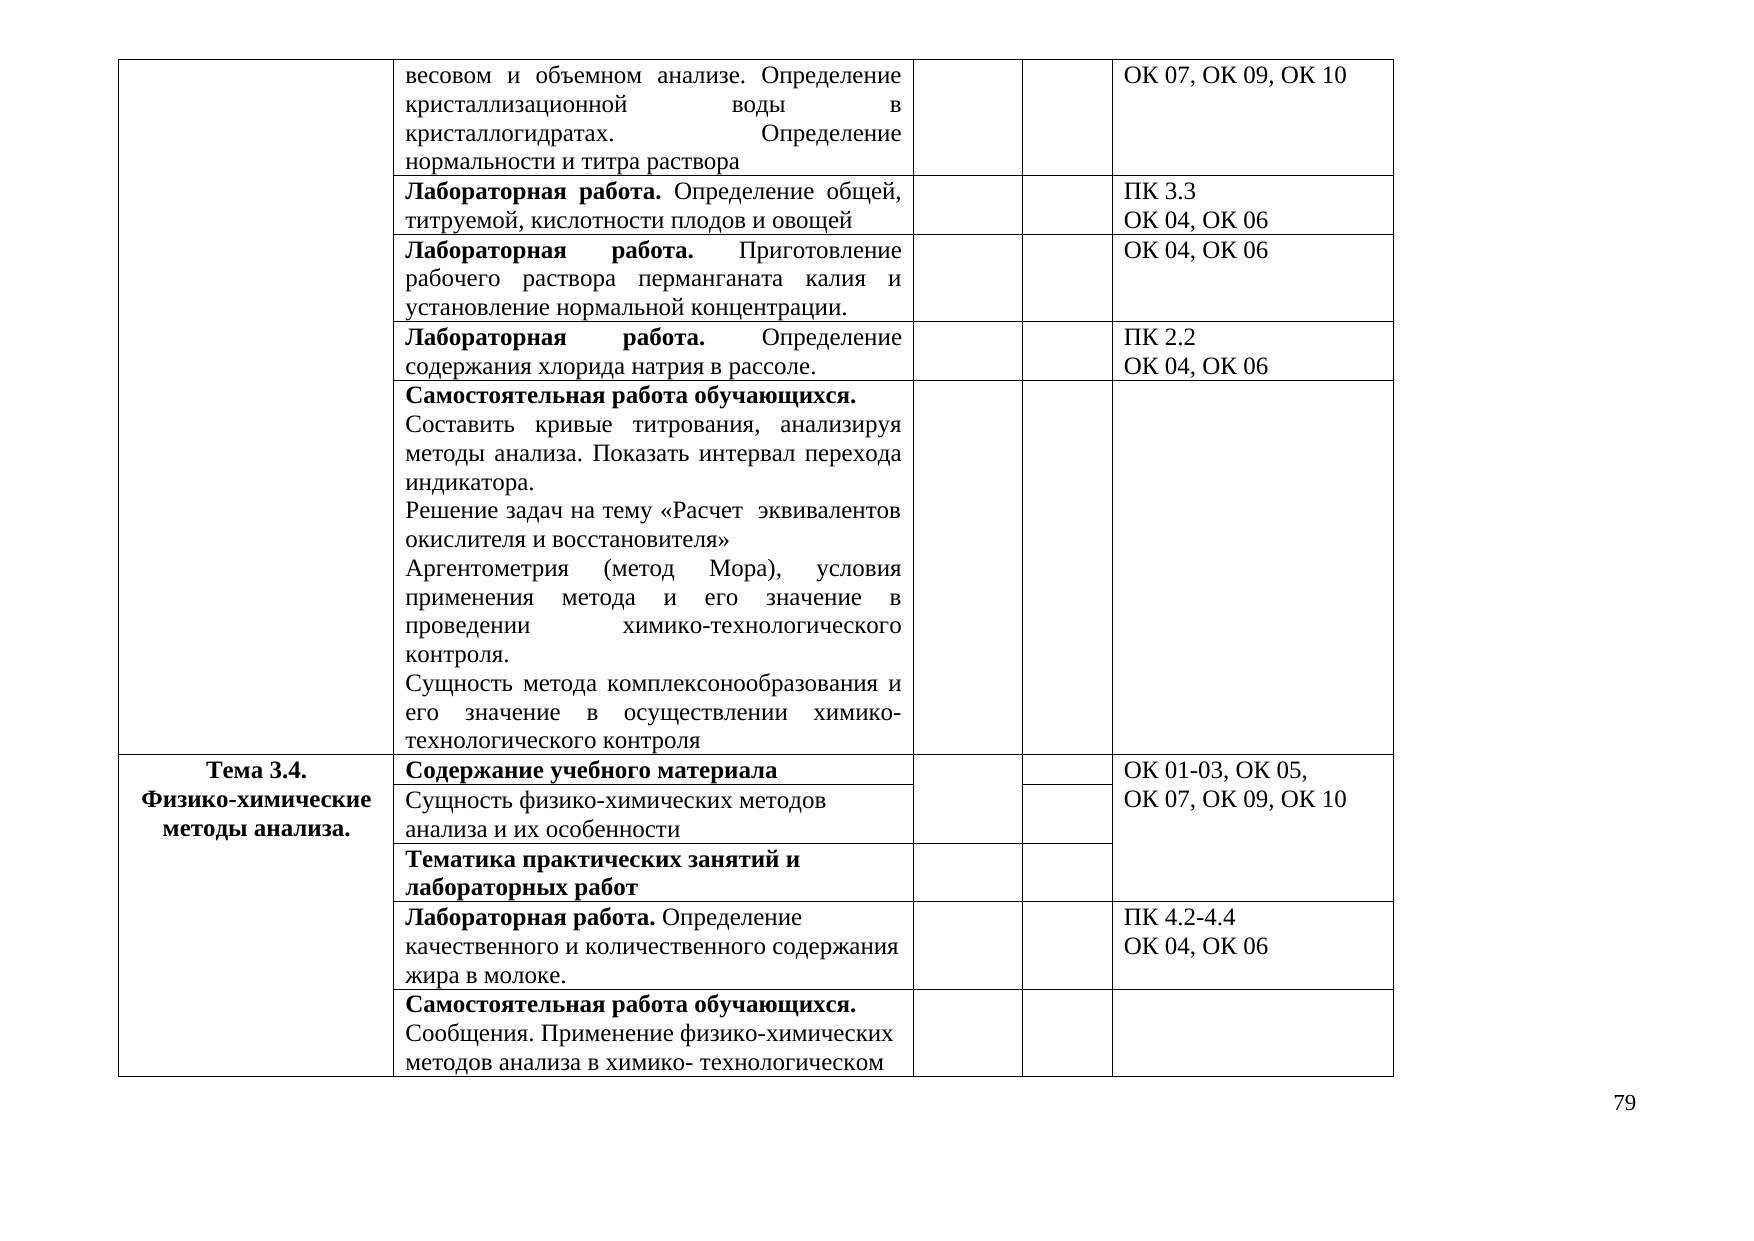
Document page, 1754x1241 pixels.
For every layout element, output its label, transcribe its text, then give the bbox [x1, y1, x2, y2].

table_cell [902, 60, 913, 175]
table_cell [914, 902, 1022, 988]
table_cell ПК 2.2 ОК 04, ОК 06 [1113, 322, 1393, 379]
table_cell [914, 176, 1022, 234]
table_cell [914, 844, 1022, 901]
table_cell ОК 04, ОК 06 [1113, 235, 1393, 321]
table_cell [1023, 844, 1112, 901]
table_cell ОК 01-03, ОК 05, ОК 07, ОК 09, ОК 10 [1113, 755, 1393, 901]
table_cell [1113, 990, 1393, 1076]
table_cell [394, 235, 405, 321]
table_cell [914, 60, 1022, 175]
table_cell [914, 990, 1022, 1076]
table_cell [1023, 990, 1112, 1076]
table_cell [914, 322, 1022, 379]
table_cell Лабораторная работа. Определение общей, титруемой, кислотности плодов и овощей [394, 176, 913, 234]
table_cell [1023, 235, 1112, 321]
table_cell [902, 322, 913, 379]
table_cell [1113, 381, 1393, 754]
table_cell [1023, 381, 1112, 754]
table_cell [1023, 60, 1112, 175]
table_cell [394, 990, 913, 1076]
table_cell Содержание учебного материала [394, 755, 913, 784]
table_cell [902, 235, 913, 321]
table_cell ПК 4.2-4.4 ОК 04, ОК 06 [1113, 902, 1393, 988]
table_cell [1023, 176, 1112, 234]
table_cell [914, 755, 1022, 843]
table_cell [1023, 322, 1112, 379]
table_cell Тема 3.4. Физико-химические методы анализа. [119, 755, 393, 1076]
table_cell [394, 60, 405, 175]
table_cell Сущность физико-химических методов анализа и их особенности [394, 785, 913, 843]
table_cell [1023, 755, 1112, 784]
table_cell Самостоятельная работа обучающихся. Составить кривые титрования, анализируя методы анализа. Показать интервал перехода индикатора. Решение задач на тему «Расчет эквивалентов окислителя и восстановителя» Аргентометрия (метод Мора), условия применения метода и его значение в проведении химико-технологического контроля. Сущность метода комплексонообразования и его значение в осуществлении химико-технологического контроля [394, 381, 913, 754]
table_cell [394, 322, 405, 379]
table_cell [914, 235, 1022, 321]
table_cell [914, 381, 1022, 754]
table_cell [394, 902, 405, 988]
table_cell [1023, 902, 1112, 988]
table_cell ПК 3.3 ОК 04, ОК 06 [1113, 176, 1393, 234]
table_cell [1023, 785, 1112, 843]
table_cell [1113, 60, 1393, 175]
table_cell Тематика практических занятий и лабораторных работ [394, 844, 913, 901]
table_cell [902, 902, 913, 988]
